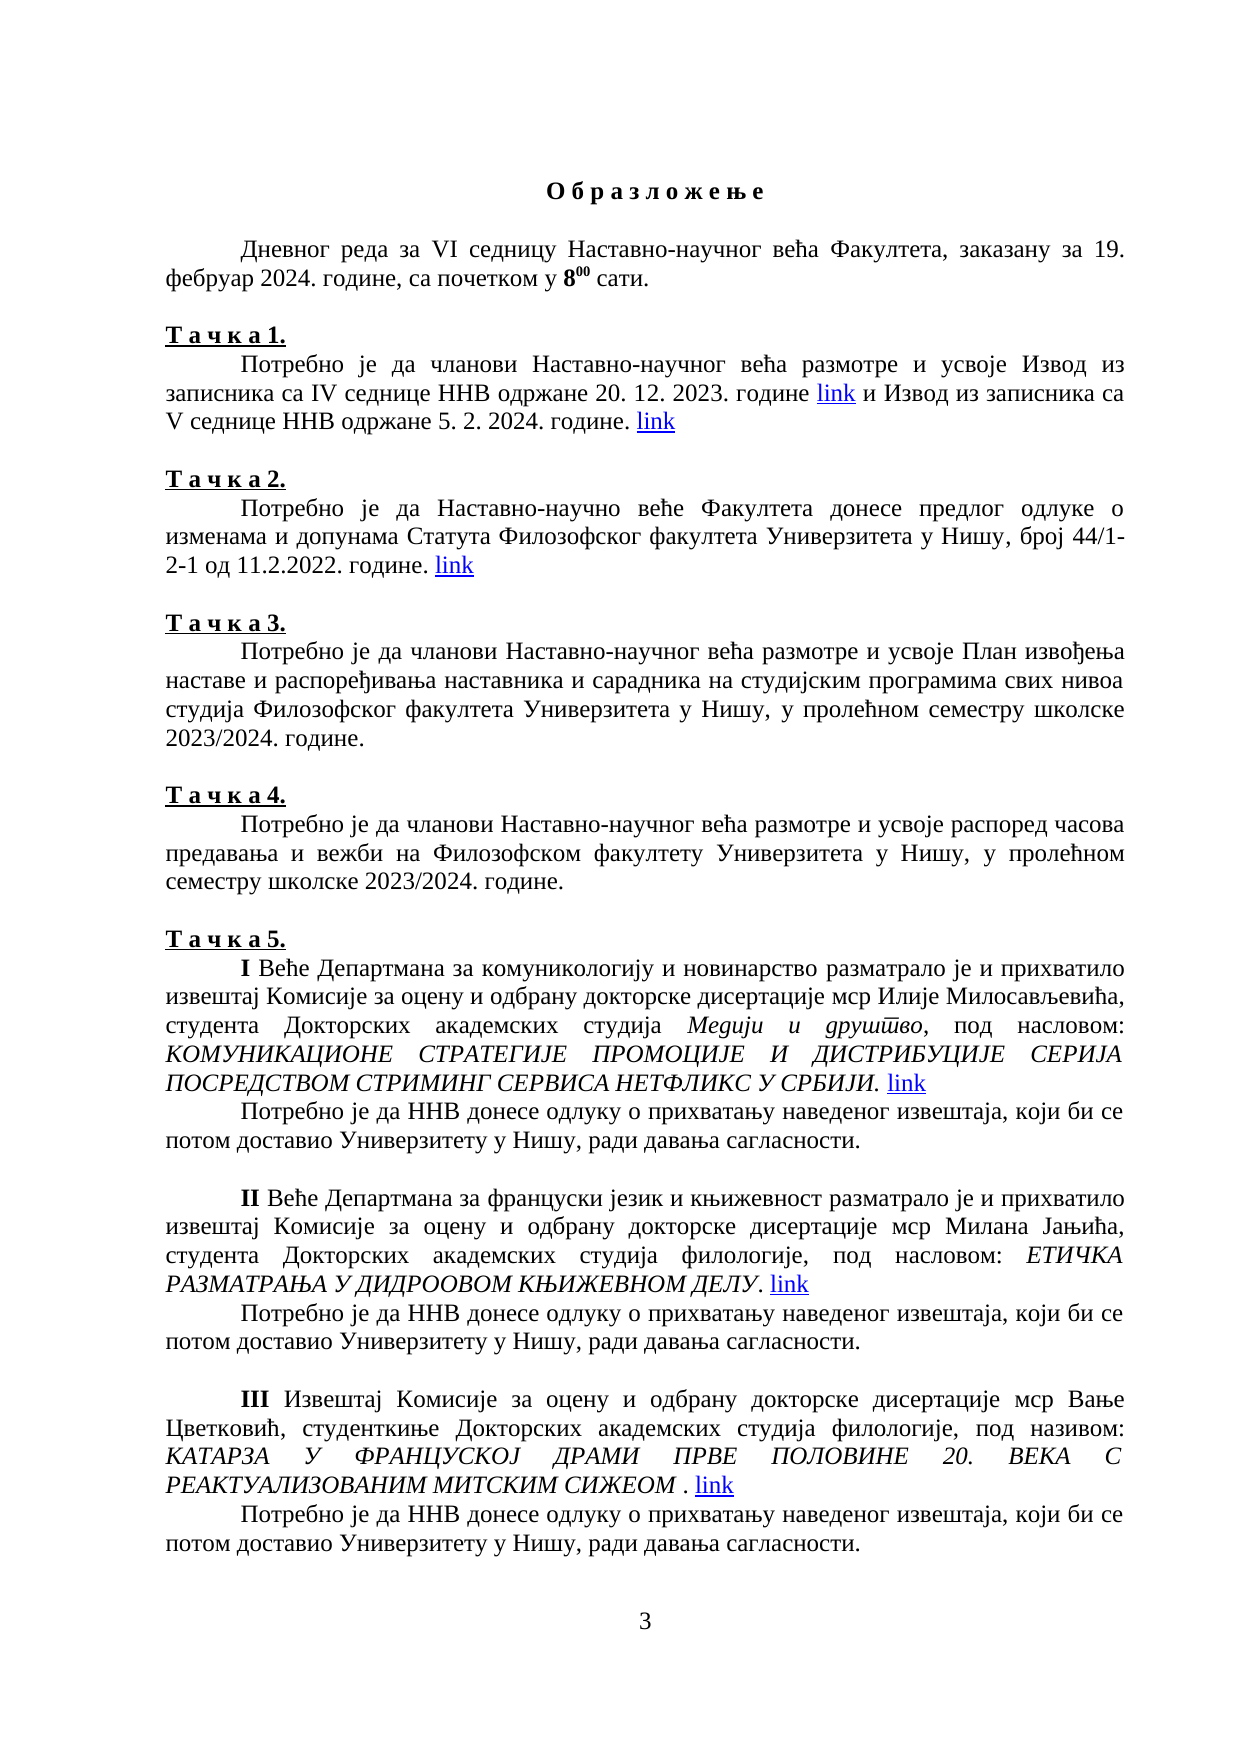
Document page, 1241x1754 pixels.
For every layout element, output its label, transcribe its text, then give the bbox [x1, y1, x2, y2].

text О б р а з л о ж е њ е [165, 176, 1125, 205]
text Т а ч к а 2. [165, 464, 1125, 493]
text Т а ч к а 3. [165, 608, 1125, 636]
text Потребно је да ННВ донесе одлуку о прихватању наведеног извештаја, који би се потом доставио Универзитету у Нишу, ради давања сагласности. [165, 1499, 1125, 1556]
text II Већe Департмана за француски језик и књижевност разматрало је и прихватило извештај Комисије за оцену и одбрану докторске дисертације мср Милана Јањића, студента Докторских академских студија филологије, под насловом: Етичка разматрања у Дидроовом књижевном делу. link [165, 1183, 1125, 1298]
text Т а ч к а 5. [165, 924, 1125, 953]
text Дневног реда за VI седницу Наставно-научног већа Факултета, заказану за 19. фебруар 2024. године, са почетком у 800 сати. [165, 234, 1125, 291]
text Т а ч к а 1. [165, 320, 1125, 349]
text Потребно је да чланови Наставно-научног већа размотре и усвоје распоред часова предавања и вежби на Филозофском факултету Универзитета у Нишу, у пролећном семестру школске 2023/2024. године. [165, 809, 1125, 895]
text Потребно је да Наставно-научно веће Факултета донесе предлог одлуке о изменама и допунама Статута Филозофског факултета Универзитета у Нишу, број 44/1-2-1 од 11.2.2022. године. link [165, 493, 1125, 579]
text Потребно је да чланови Наставно-научног већа размотре и усвоје Извод из записника са IV седнице ННВ одржане 20. 12. 2023. године link и Извод из записника са V седнице ННВ одржане 5. 2. 2024. године. link [165, 349, 1125, 435]
text I Већe Департмана за комуникологију и новинарство разматрало је и прихватило извештај Комисије за оцену и одбрану докторске дисертације мср Илије Милосављевића, студента Докторских академских студија Медији и друштво, под насловом: Комуникационе стратегије промоције и дистрибуције серија посредством стриминг сервиса Нетфликс у Србији. link [165, 953, 1125, 1096]
text Т а ч к а 4. [165, 780, 1125, 809]
text Потребно је да чланови Наставно-научног већа размотре и усвоје План извођења наставе и распоређивања наставника и сарадника на студијским програмима свих нивоа студија Филозофског факултета Универзитета у Нишу, у пролећном семестру школске 2023/2024. године. [165, 636, 1125, 751]
text Потребно је да ННВ донесе одлуку о прихватању наведеног извештаја, који би се потом доставио Универзитету у Нишу, ради давања сагласности. [165, 1298, 1125, 1355]
text Потребно је да ННВ донесе одлуку о прихватању наведеног извештаја, који би се потом доставио Универзитету у Нишу, ради давања сагласности. [165, 1096, 1125, 1154]
text III Извештај Комисије за оцену и одбрану докторске дисертације мср Вање Цветковић, студенткиње Докторских академских студија филологије, под називом: Катарза у француској драми прве половине 20. века с реактуализованим митским сижеом . link [165, 1384, 1125, 1499]
